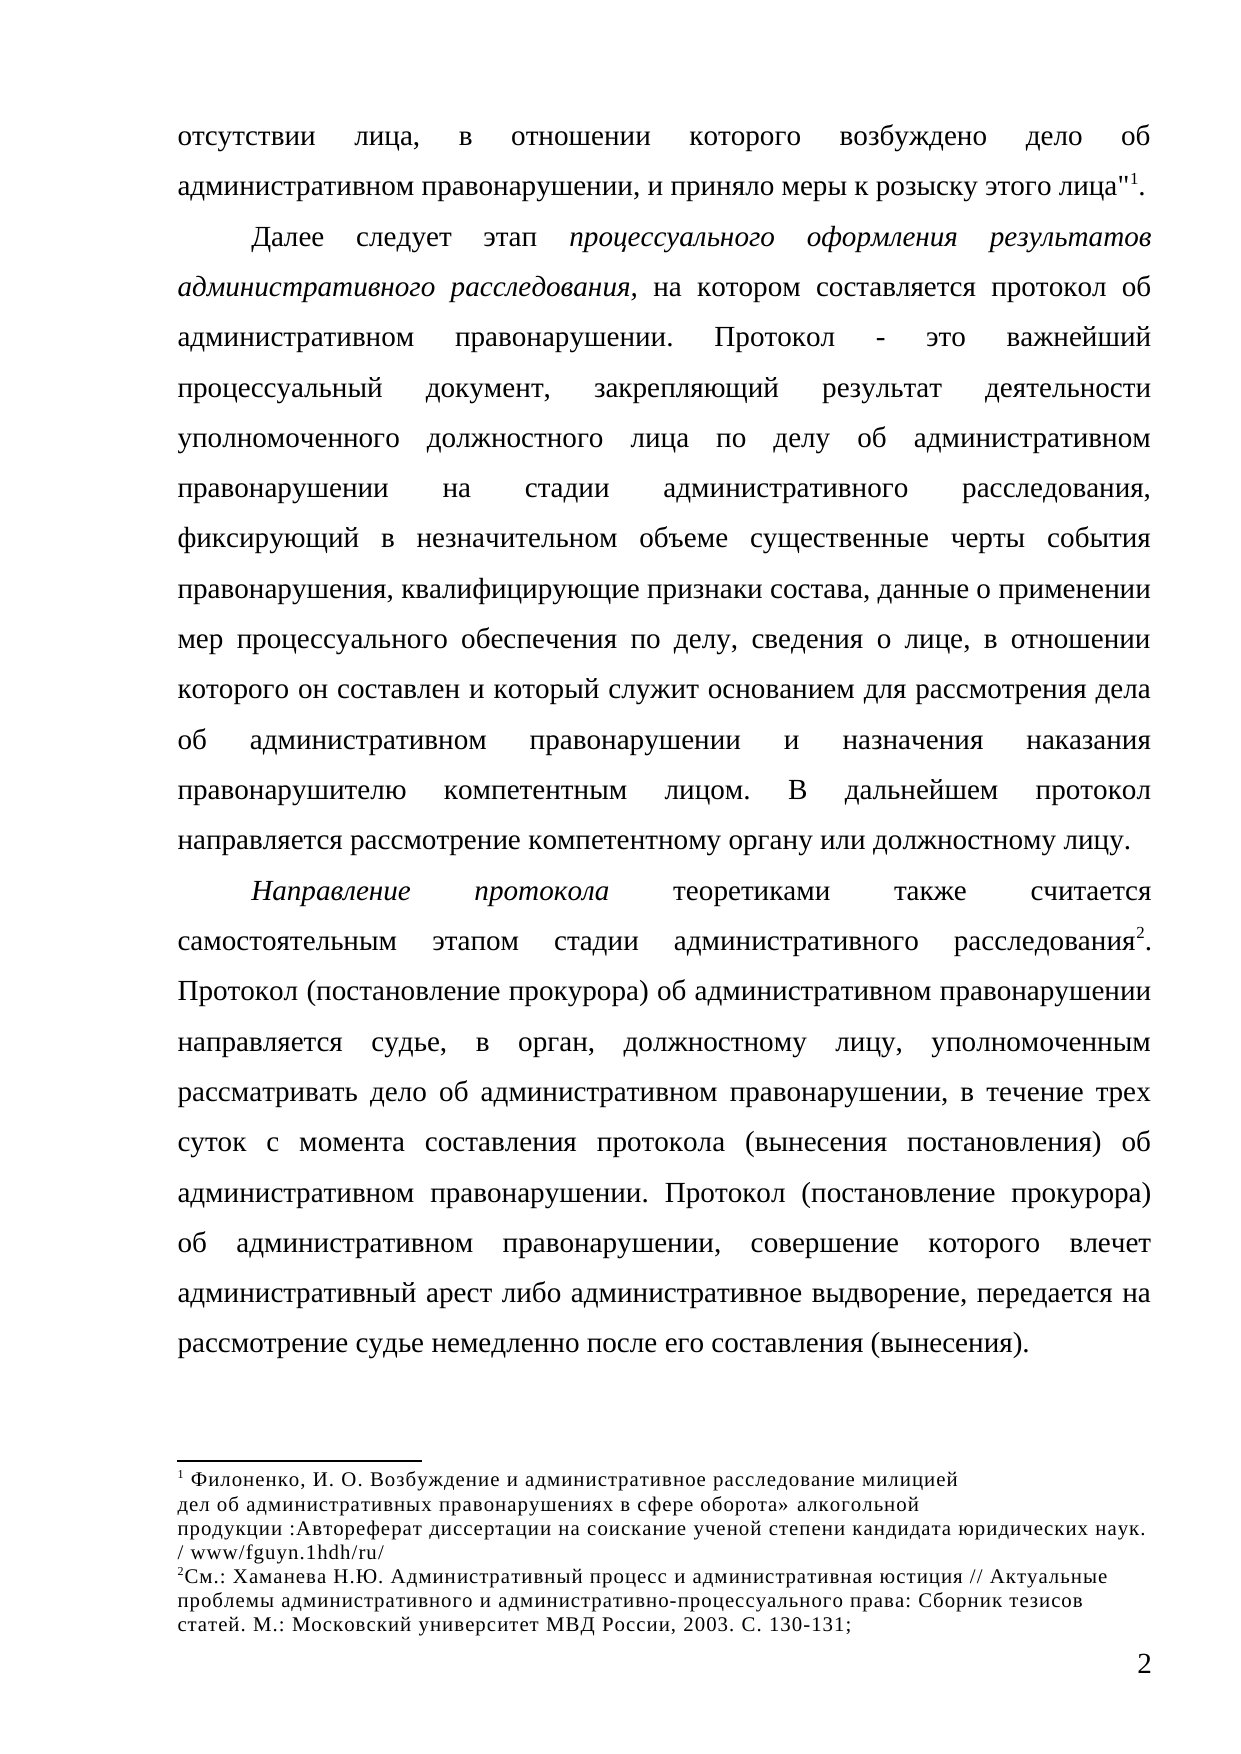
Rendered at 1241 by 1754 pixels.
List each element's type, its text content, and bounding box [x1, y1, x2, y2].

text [177, 118, 1152, 202]
text Направление протокола теоретиками также считается самостоятельным этапом стадии административного расследования. Протокол (постановление прокурора) об административном правонарушении направляется судье, в орган, должностному лицу, уполномоченным рассматривать дело об административном правонарушении, в течение трех суток с момента составления протокола (вынесения постановления) об административном правонарушении. Протокол (постановление прокурора) об административном правонарушении, совершение которого влечет административный арест либо административное выдворение, передается на рассмотрение судье немедленно после его составления (вынесения). [177, 873, 1152, 1359]
text Далее следует этап процессуального оформления результатов административного расследования, на котором составляется протокол об административном правонарушении. Протокол - это важнейший процессуальный документ, закрепляющий результат деятельности уполномоченного должностного лица по делу об административном правонарушении на стадии административного расследования, фиксирующий в незначительном объеме существенные черты события правонарушения, квалифицирующие признаки состава, данные о применении мер процессуального обеспечения по делу, сведения о лице, в отношении которого он составлен и который служит основанием для рассмотрения дела об административном правонарушении и назначения наказания правонарушителю компетентным лицом. В дальнейшем протокол направляется рассмотрение компетентному органу или должностному лицу. [177, 219, 1152, 856]
